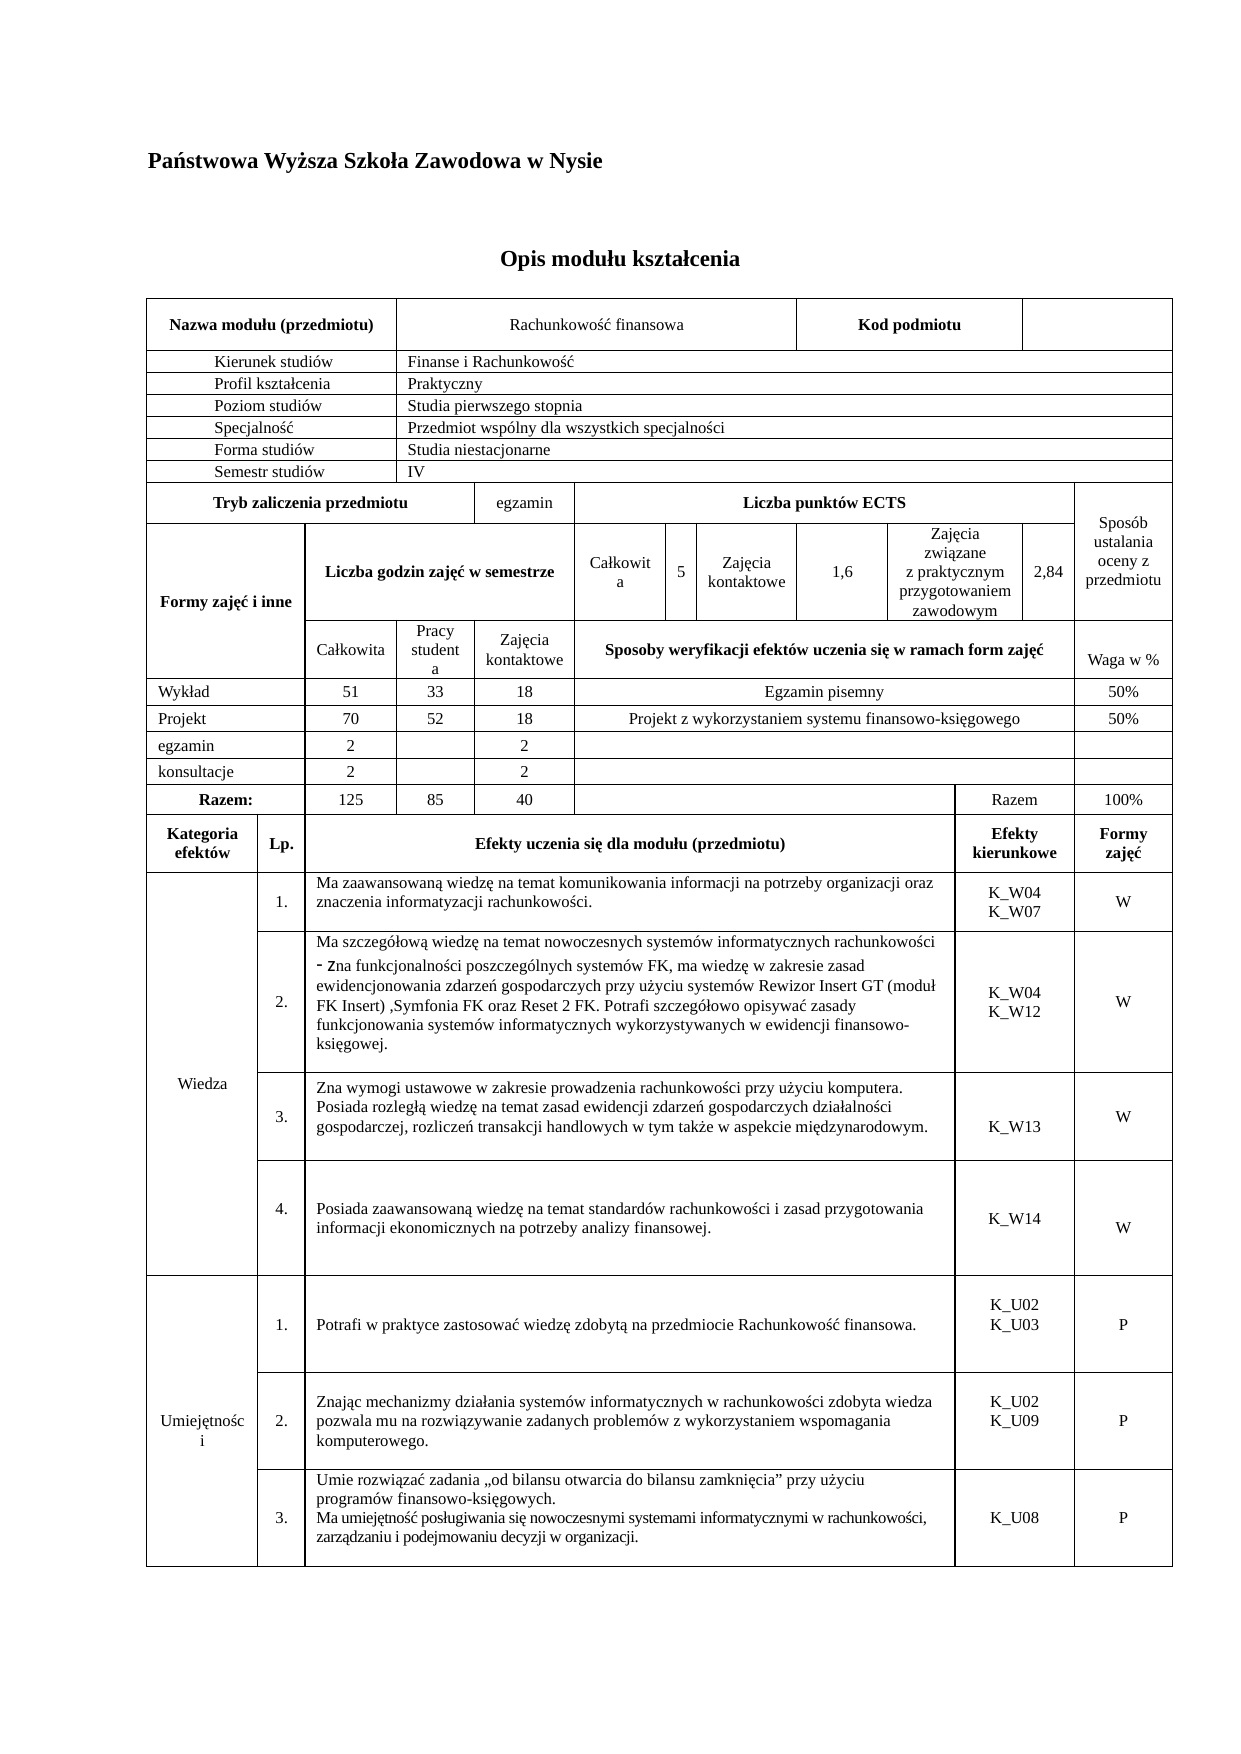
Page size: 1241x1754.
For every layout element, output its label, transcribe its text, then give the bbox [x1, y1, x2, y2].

table_cell 1,6 [797, 524, 887, 619]
table_cell Tryb zaliczenia przedmiotu [147, 483, 474, 523]
table_cell W [1075, 1073, 1172, 1160]
table_cell Formy zajęć [1075, 815, 1172, 872]
table_cell 51 [306, 679, 396, 705]
table_cell 70 [306, 706, 396, 731]
table_cell 2 [306, 759, 396, 784]
table_cell IV [397, 461, 1172, 482]
table_cell Całkowita [306, 621, 396, 678]
table_cell Umie rozwiązać zadania „od bilansu otwarcia do bilansu zamknięcia” przy użyciu programów finansowo-księgowych. Ma umiejętność posługiwania się nowoczesnymi systemami informatycznymi w rachunkowości, zarządzaniu i podejmowaniu decyzji w organizacji. [306, 1470, 954, 1566]
table_cell 3. [258, 1470, 304, 1566]
table_cell K_W14 [956, 1161, 1074, 1275]
table_cell Liczba godzin zajęć w semestrze [306, 524, 574, 619]
table_cell Semestr studiów [147, 461, 396, 482]
table_cell 5 [666, 524, 696, 619]
table_cell egzamin [475, 483, 574, 523]
table_cell [575, 759, 1074, 784]
table_cell Profil kształcenia [147, 373, 396, 394]
table_cell 2 [306, 732, 396, 758]
table_cell K_U02 K_U03 [956, 1276, 1074, 1372]
table_cell K_U08 [956, 1470, 1074, 1566]
table_cell Specjalność [147, 417, 396, 438]
table_cell P [1075, 1373, 1172, 1469]
table_cell K_W04 K_W07 [956, 873, 1074, 931]
table_cell 33 [397, 679, 474, 705]
table_cell Formy zajęć i inne [147, 524, 304, 678]
table_cell 85 [397, 785, 474, 813]
table_cell Pracy studenta [397, 621, 474, 678]
table_cell Sposoby weryfikacji efektów uczenia się w ramach form zajęć [575, 621, 1074, 678]
table_cell Zajęcia związane z praktycznym przygotowaniem zawodowym [888, 524, 1022, 619]
table_cell [575, 732, 1074, 758]
table_cell Wiedza [147, 873, 257, 1275]
table_cell Kategoria efektów [147, 815, 257, 872]
table_header [1023, 299, 1172, 350]
table_cell Znając mechanizmy działania systemów informatycznych w rachunkowości zdobyta wiedza pozwala mu na rozwiązywanie zadanych problemów z wykorzystaniem wspomagania komputerowego. [306, 1373, 954, 1469]
table_header Rachunkowość finansowa [397, 299, 796, 350]
table_cell 50% [1075, 679, 1172, 705]
table_cell 2. [258, 932, 304, 1072]
table_cell Efekty uczenia się dla modułu (przedmiotu) [306, 815, 954, 872]
table_cell Razem [956, 785, 1074, 813]
table_header Kod podmiotu [797, 299, 1022, 350]
table_cell 2,84 [1023, 524, 1074, 619]
table_cell Umiejętności [147, 1276, 257, 1566]
table_cell [397, 759, 474, 784]
table_cell Kierunek studiów [147, 351, 396, 372]
table_cell P [1075, 1276, 1172, 1372]
table_cell Zna wymogi ustawowe w zakresie prowadzenia rachunkowości przy użyciu komputera. Posiada rozległą wiedzę na temat zasad ewidencji zdarzeń gospodarczych działalności gospodarczej, rozliczeń transakcji handlowych w tym także w aspekcie międzynarodowym. [306, 1073, 954, 1160]
table_cell Efekty kierunkowe [956, 815, 1074, 872]
table_cell Studia pierwszego stopnia [397, 395, 1172, 416]
table_cell 1. [258, 873, 304, 931]
table_cell [397, 732, 474, 758]
table_cell Projekt z wykorzystaniem systemu finansowo-księgowego [575, 706, 1074, 731]
table_cell Potrafi w praktyce zastosować wiedzę zdobytą na przedmiocie Rachunkowość finansowa. [306, 1276, 954, 1372]
table_cell Zajęcia kontaktowe [697, 524, 796, 619]
table_cell Forma studiów [147, 439, 396, 460]
table_cell 100% [1075, 785, 1172, 813]
table_header Nazwa modułu (przedmiotu) [147, 299, 396, 350]
table_cell 52 [397, 706, 474, 731]
table_cell W [1075, 873, 1172, 931]
table_cell Finanse i Rachunkowość [397, 351, 1172, 372]
table_cell K_W04 K_W12 [956, 932, 1074, 1072]
table_cell Waga w % [1075, 621, 1172, 678]
table_cell 18 [475, 706, 574, 731]
table_cell Studia niestacjonarne [397, 439, 1172, 460]
table_cell Wykład [147, 679, 304, 705]
table_cell W [1075, 1161, 1172, 1275]
table_cell Egzamin pisemny [575, 679, 1074, 705]
table_cell Liczba punktów ECTS [575, 483, 1074, 523]
table_cell egzamin [147, 732, 304, 758]
table_cell [1075, 732, 1172, 758]
table_cell 2 [475, 759, 574, 784]
table_cell [1075, 759, 1172, 784]
table_cell 1. [258, 1276, 304, 1372]
table_cell 50% [1075, 706, 1172, 731]
table_cell Zajęcia kontaktowe [475, 621, 574, 678]
table_cell Posiada zaawansowaną wiedzę na temat standardów rachunkowości i zasad przygotowania informacji ekonomicznych na potrzeby analizy finansowej. [306, 1161, 954, 1275]
table_cell 3. [258, 1073, 304, 1160]
table_cell Całkowita [575, 524, 665, 619]
table_cell [575, 785, 954, 813]
table_cell 2. [258, 1373, 304, 1469]
table_cell K_W13 [956, 1073, 1074, 1160]
table_cell 4. [258, 1161, 304, 1275]
table_cell P [1075, 1470, 1172, 1566]
table_cell 125 [306, 785, 396, 813]
table_cell Lp. [258, 815, 304, 872]
table_cell Projekt [147, 706, 304, 731]
table_cell Praktyczny [397, 373, 1172, 394]
table_cell 40 [475, 785, 574, 813]
table_cell 2 [475, 732, 574, 758]
table_cell konsultacje [147, 759, 304, 784]
table_cell K_U02 K_U09 [956, 1373, 1074, 1469]
text Opis modułu kształcenia [148, 245, 1093, 272]
table_cell Sposób ustalania oceny z przedmiotu [1075, 483, 1172, 619]
table_cell W [1075, 932, 1172, 1072]
table_cell Ma zaawansowaną wiedzę na temat komunikowania informacji na potrzeby organizacji oraz znaczenia informatyzacji rachunkowości. [306, 873, 954, 931]
table_cell Ma szczegółową wiedzę na temat nowoczesnych systemów informatycznych rachunkowości - zna funkcjonalności poszczególnych systemów FK, ma wiedzę w zakresie zasad ewidencjonowania zdarzeń gospodarczych przy użyciu systemów Rewizor Insert GT (moduł FK Insert) ,Symfonia FK oraz Reset 2 FK. Potrafi szczegółowo opisywać zasady funkcjonowania systemów informatycznych wykorzystywanych w ewidencji finansowo-księgowej. [306, 932, 954, 1072]
table_cell Poziom studiów [147, 395, 396, 416]
table_cell Przedmiot wspólny dla wszystkich specjalności [397, 417, 1172, 438]
text Państwowa Wyższa Szkoła Zawodowa w Nysie [148, 148, 1093, 174]
table_cell Razem: [147, 785, 304, 813]
table_cell 18 [475, 679, 574, 705]
